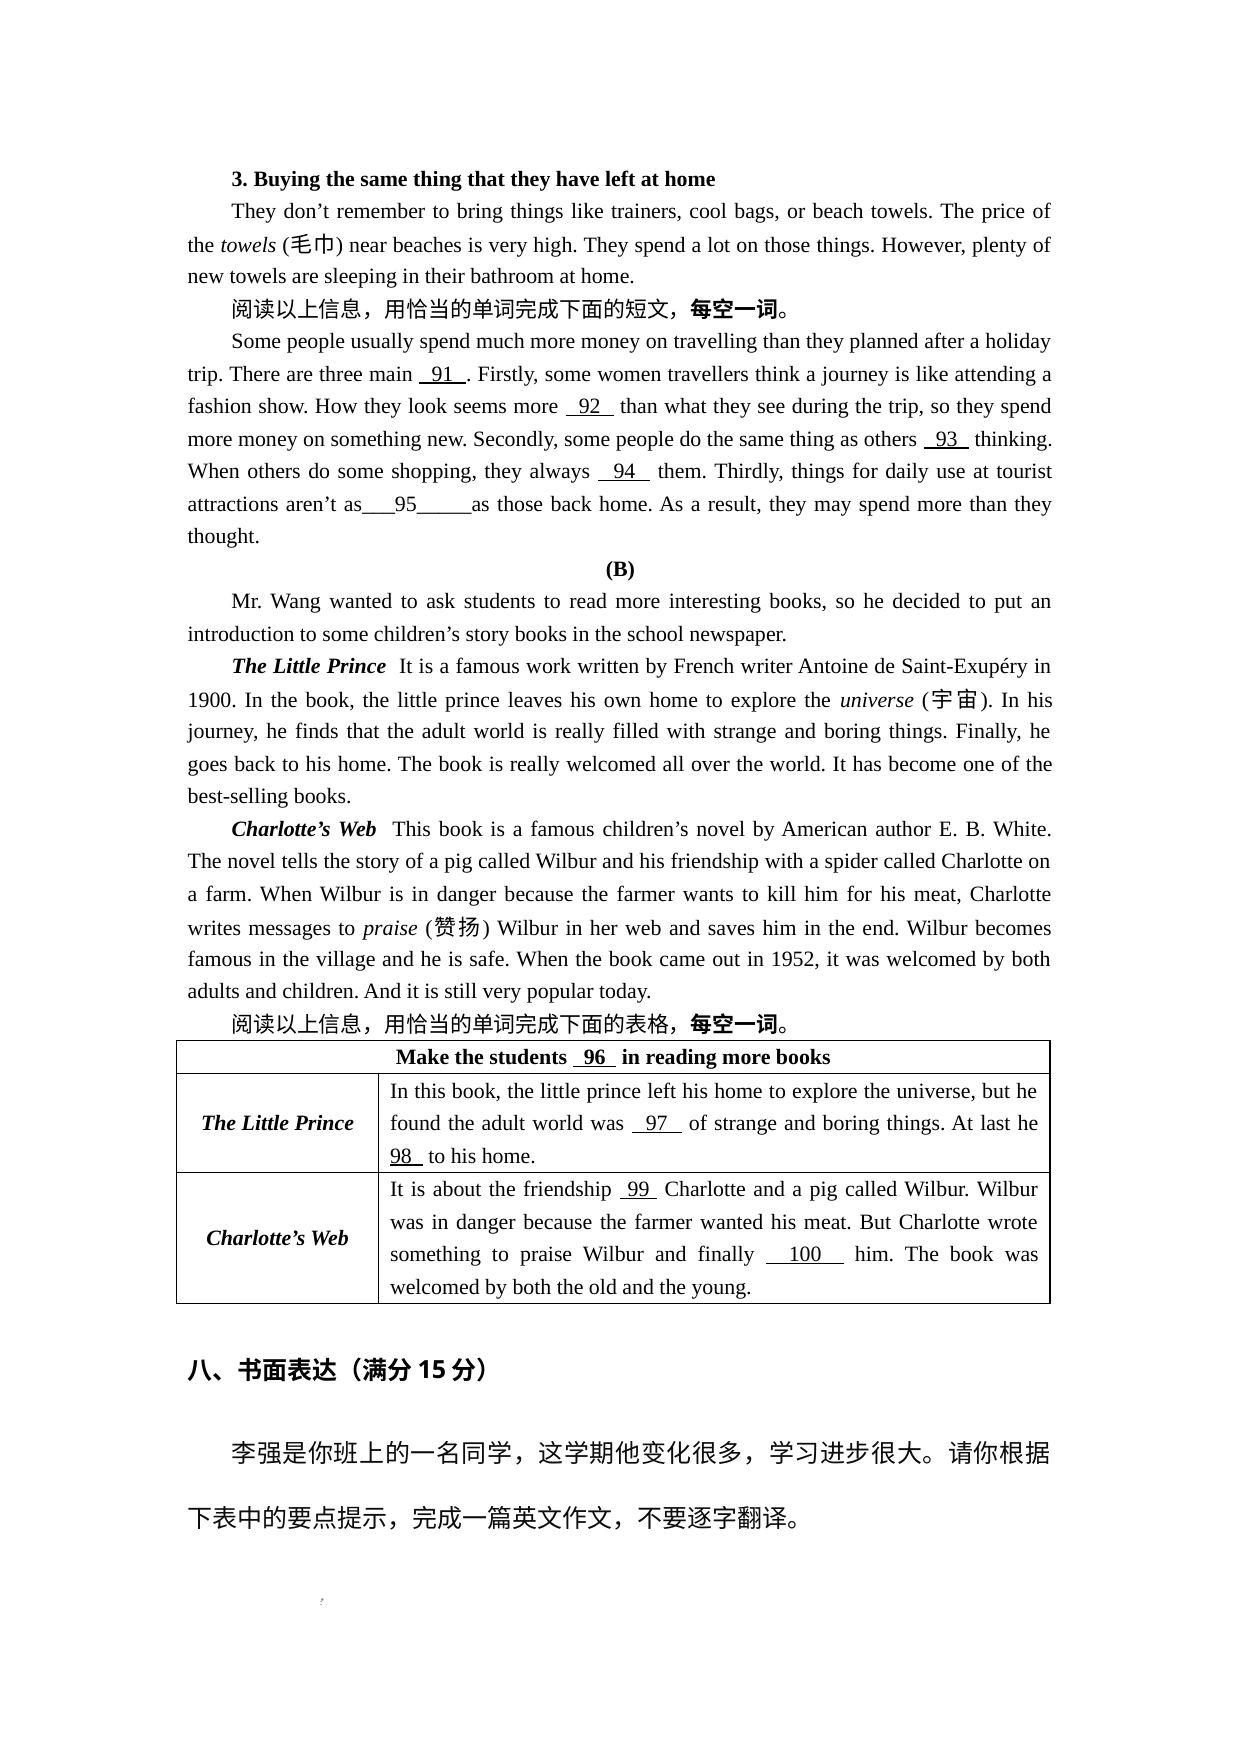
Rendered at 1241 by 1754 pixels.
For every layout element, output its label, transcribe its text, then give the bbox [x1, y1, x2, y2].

text The Little Prince It is a famous work written by French writer Antoine de Saint-Exupéry in 1900. In the book, the little prince leaves his own home to explore the universe (宇宙). In his journey, he finds that the adult world is really filled with strange and boring things. Finally, he goes back to his home. The book is really welcomed all over the world. It has become one of the best-selling books. [187, 649, 1053, 812]
table_cell Charlotte’s Web [177, 1173, 378, 1303]
text 3. Buying the same thing that they have left at home [187, 162, 1053, 194]
text 阅读以上信息，用恰当的单词完成下面的表格，每空一词。 [187, 1007, 1053, 1039]
table_cell In this book, the little prince left his home to explore the universe, but he found the adult world was 97 of strange and boring things. At last he 98 to his home. [379, 1074, 1049, 1172]
table_cell It is about the friendship 99 Charlotte and a pig called Wilbur. Wilbur was in danger because the farmer wanted his meat. But Charlotte wrote something to praise Wilbur and finally 100 him. The book was welcomed by both the old and the young. [379, 1173, 1049, 1303]
text 八、书面表达（满分15分） [187, 1336, 1053, 1401]
table_header Make the students 96 in reading more books [177, 1041, 1049, 1073]
text 李强是你班上的一名同学，这学期他变化很多，学习进步很大。请你根据下表中的要点提示，完成一篇英文作文，不要逐字翻译。 [187, 1419, 1053, 1549]
table_cell The Little Prince [177, 1074, 378, 1172]
text Mr. Wang wanted to ask students to read more interesting books, so he decided to put an introduction to some children’s story books in the school newspaper. [187, 584, 1053, 649]
text They don’t remember to bring things like trainers, cool bags, or beach towels. The price of the towels (毛巾) near beaches is very high. They spend a lot on those things. However, plenty of new towels are sleeping in their bathroom at home. [187, 194, 1053, 292]
text Some people usually spend much more money on travelling than they planned after a holiday trip. There are three main 91 . Firstly, some women travellers think a journey is like attending a fashion show. How they look seems more 92 than what they see during the trip, so they spend more money on something new. Secondly, some people do the same thing as others 93 thinking. When others do some shopping, they always 94 them. Thirdly, things for daily use at tourist attractions aren’t as___95_____as those back home. As a result, they may spend more than they thought. [187, 324, 1053, 552]
text (B) [187, 552, 1053, 584]
text Charlotte’s Web This book is a famous children’s novel by American author E. B. White. The novel tells the story of a pig called Wilbur and his friendship with a spider called Charlotte on a farm. When Wilbur is in danger because the farmer wants to kill him for his meat, Charlotte writes messages to praise (赞扬) Wilbur in her web and saves him in the end. Wilbur becomes famous in the village and he is safe. When the book came out in 1952, it was welcomed by both adults and children. And it is still very popular today. [187, 812, 1053, 1007]
text 阅读以上信息，用恰当的单词完成下面的短文，每空一词。 [187, 292, 1053, 324]
